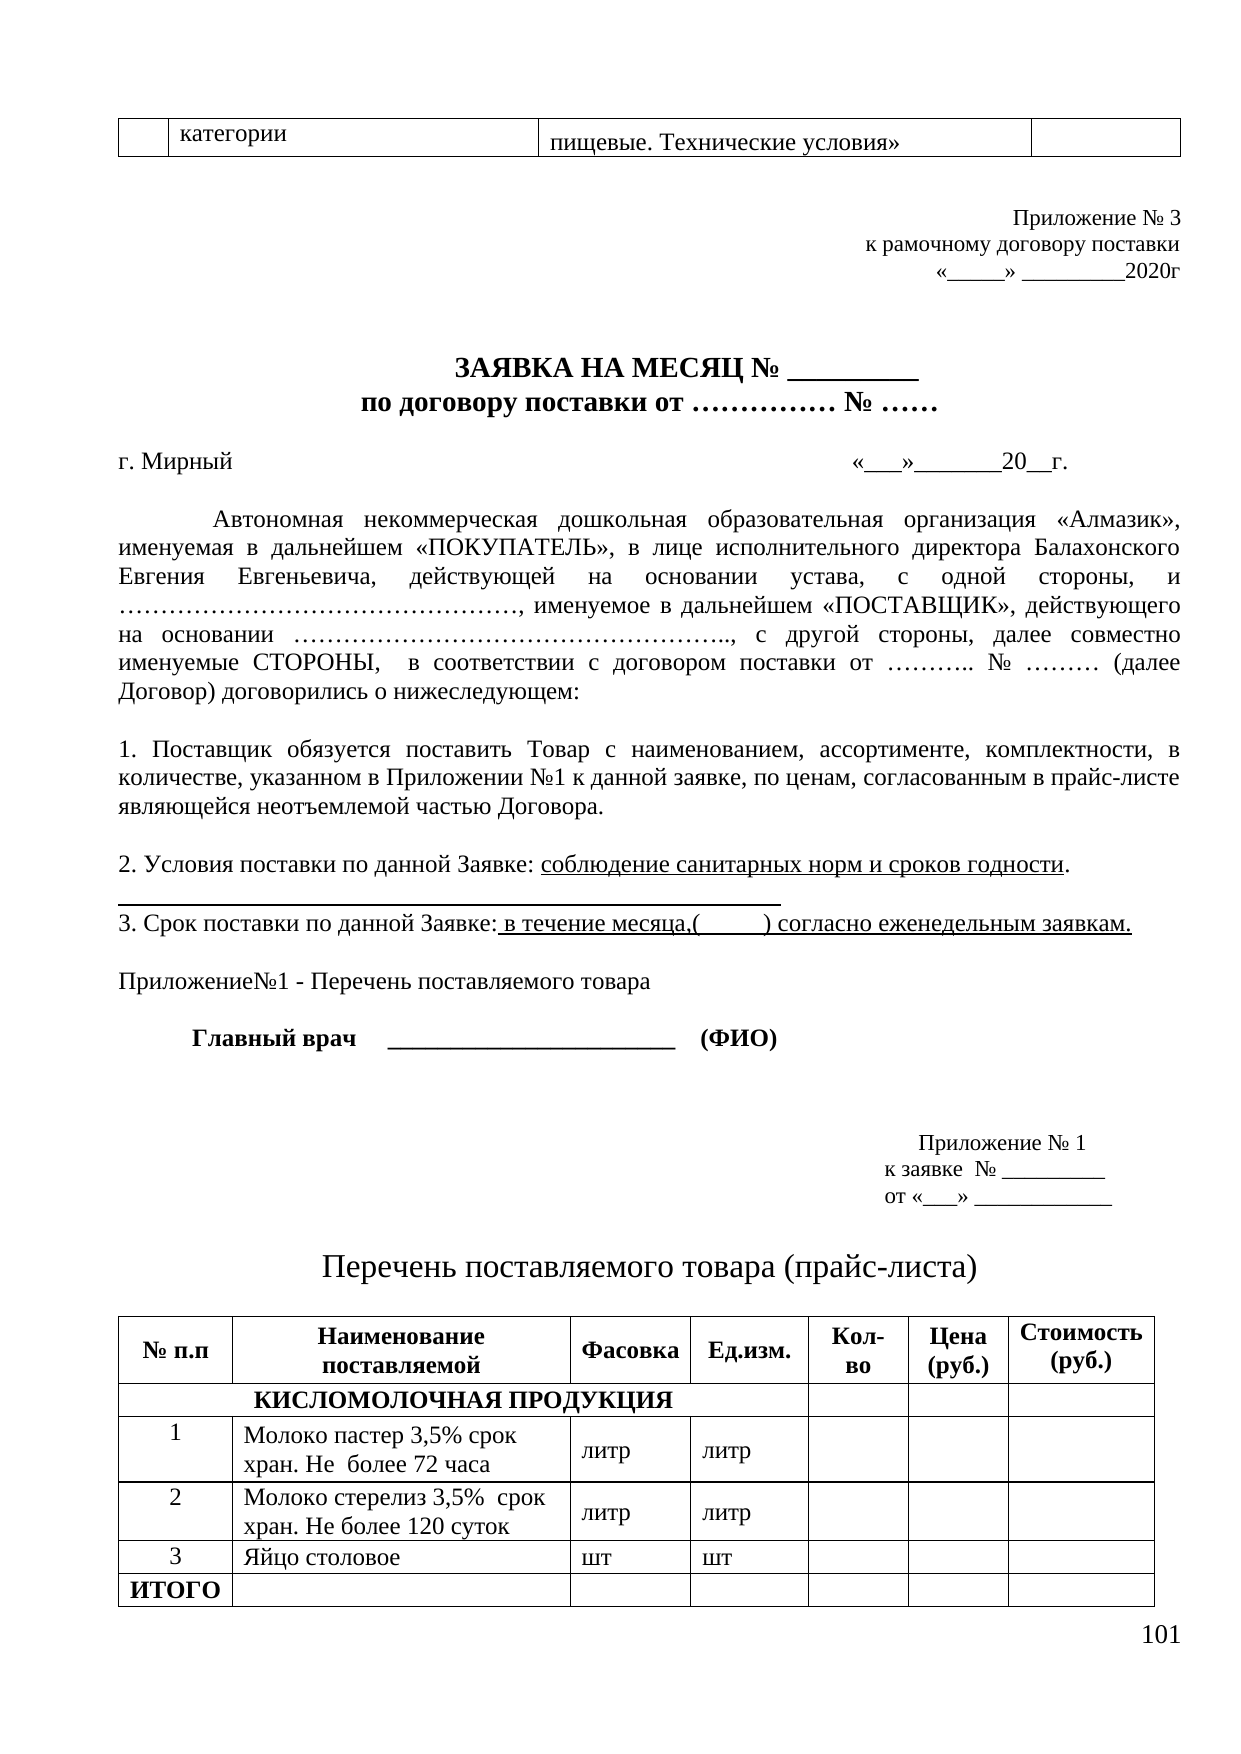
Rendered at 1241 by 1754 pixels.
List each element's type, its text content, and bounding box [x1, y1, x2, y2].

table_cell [169, 119, 538, 156]
text 3. Срок поставки по данной Заявке: в течение месяца,( ) согласно еженедельным заявкам. [118, 908, 1181, 937]
text г. Мирный «___»_______20__г. [118, 446, 1181, 475]
table_header Кол-во [809, 1317, 908, 1383]
table_cell литр [571, 1417, 690, 1481]
table_cell ИТОГО [119, 1574, 232, 1606]
text 1. Поставщик обязуется поставить Товар с наименованием, ассортименте, комплектности, в количестве, указанном в Приложении №1 к данной заявке, по ценам, согласованным в прайс-листе являющейся неотъемлемой частью Договора. [118, 734, 1181, 820]
text Приложение№1 - Перечень поставляемого товара [118, 966, 1181, 995]
table_cell [1009, 1541, 1154, 1573]
table_cell литр [691, 1417, 808, 1481]
table_cell литр [571, 1483, 690, 1540]
table_cell [1009, 1483, 1154, 1540]
text 2. Условия поставки по данной Заявке: соблюдение санитарных норм и сроков годности. [118, 849, 1181, 877]
table_header Цена (руб.) [909, 1317, 1008, 1383]
table_cell [809, 1541, 908, 1573]
text Приложение № 1 [118, 1129, 1181, 1155]
text Главный врач _______________________ (ФИО) [118, 1023, 1181, 1052]
table_cell [1009, 1574, 1154, 1606]
table_cell [233, 1574, 570, 1606]
table_cell [809, 1384, 908, 1416]
table_cell Молоко стерелиз 3,5% срок хран. Не более 120 суток [233, 1483, 570, 1540]
table_cell шт [571, 1541, 690, 1573]
table_cell 2 [119, 1483, 232, 1540]
table_cell литр [691, 1483, 808, 1540]
table_cell [909, 1417, 1008, 1481]
text Перечень поставляемого товара (прайс-листа) [118, 1246, 1181, 1285]
text ЗАЯВКА НА МЕСЯЦ № _________ по договору поставки от …………… № …… [118, 350, 1181, 417]
table_cell [691, 1574, 808, 1606]
table_cell [1032, 119, 1180, 156]
table_header Наименование поставляемой [233, 1317, 570, 1383]
table_cell Молоко пастер 3,5% срок хран. Не более 72 часа [233, 1417, 570, 1481]
text к заявке № _________ [118, 1155, 1181, 1182]
table_header Фасовка [571, 1317, 690, 1383]
text Приложение № 3 [118, 204, 1181, 231]
table_cell [809, 1417, 908, 1481]
table_cell [809, 1574, 908, 1606]
table_cell 3 [119, 1541, 232, 1573]
text Автономная некоммерческая дошкольная образовательная организация «Алмазик», именуемая в дальнейшем «ПОКУПАТЕЛЬ», в лице исполнительного директора Балахонского Евгения Евгеньевича, действующей на основании устава, с одной стороны, и …………………………………………, именуемое в дальнейшем «ПОСТАВЩИК», действующего на основании …………………………………………….., с другой стороны, далее совместно именуемые СТОРОНЫ, в соответствии с договором поставки от ……….. № ……… (далее Договор) договорились о нижеследующем: [118, 504, 1181, 705]
table_cell [909, 1384, 1008, 1416]
table_cell [1009, 1384, 1154, 1416]
text от «___» ____________ [118, 1182, 1181, 1208]
table_cell [809, 1483, 908, 1540]
table_header Стоимость (руб.) [1009, 1317, 1154, 1383]
table_cell Яйцо столовое [233, 1541, 570, 1573]
text «_____» _________2020г [118, 257, 1181, 283]
table_cell шт [691, 1541, 808, 1573]
table_header № п.п [119, 1317, 232, 1383]
table_cell 1 [119, 1417, 232, 1481]
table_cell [539, 119, 1031, 156]
table_cell КИСЛОМОЛОЧНАЯ ПРОДУКЦИЯ [119, 1384, 808, 1416]
table_cell [1009, 1417, 1154, 1481]
table_header Ед.изм. [691, 1317, 808, 1383]
table_cell [909, 1483, 1008, 1540]
text к рамочному договору поставки [118, 231, 1181, 257]
table_cell [909, 1574, 1008, 1606]
table_cell [571, 1574, 690, 1606]
table_cell [119, 119, 168, 156]
table_cell [909, 1541, 1008, 1573]
